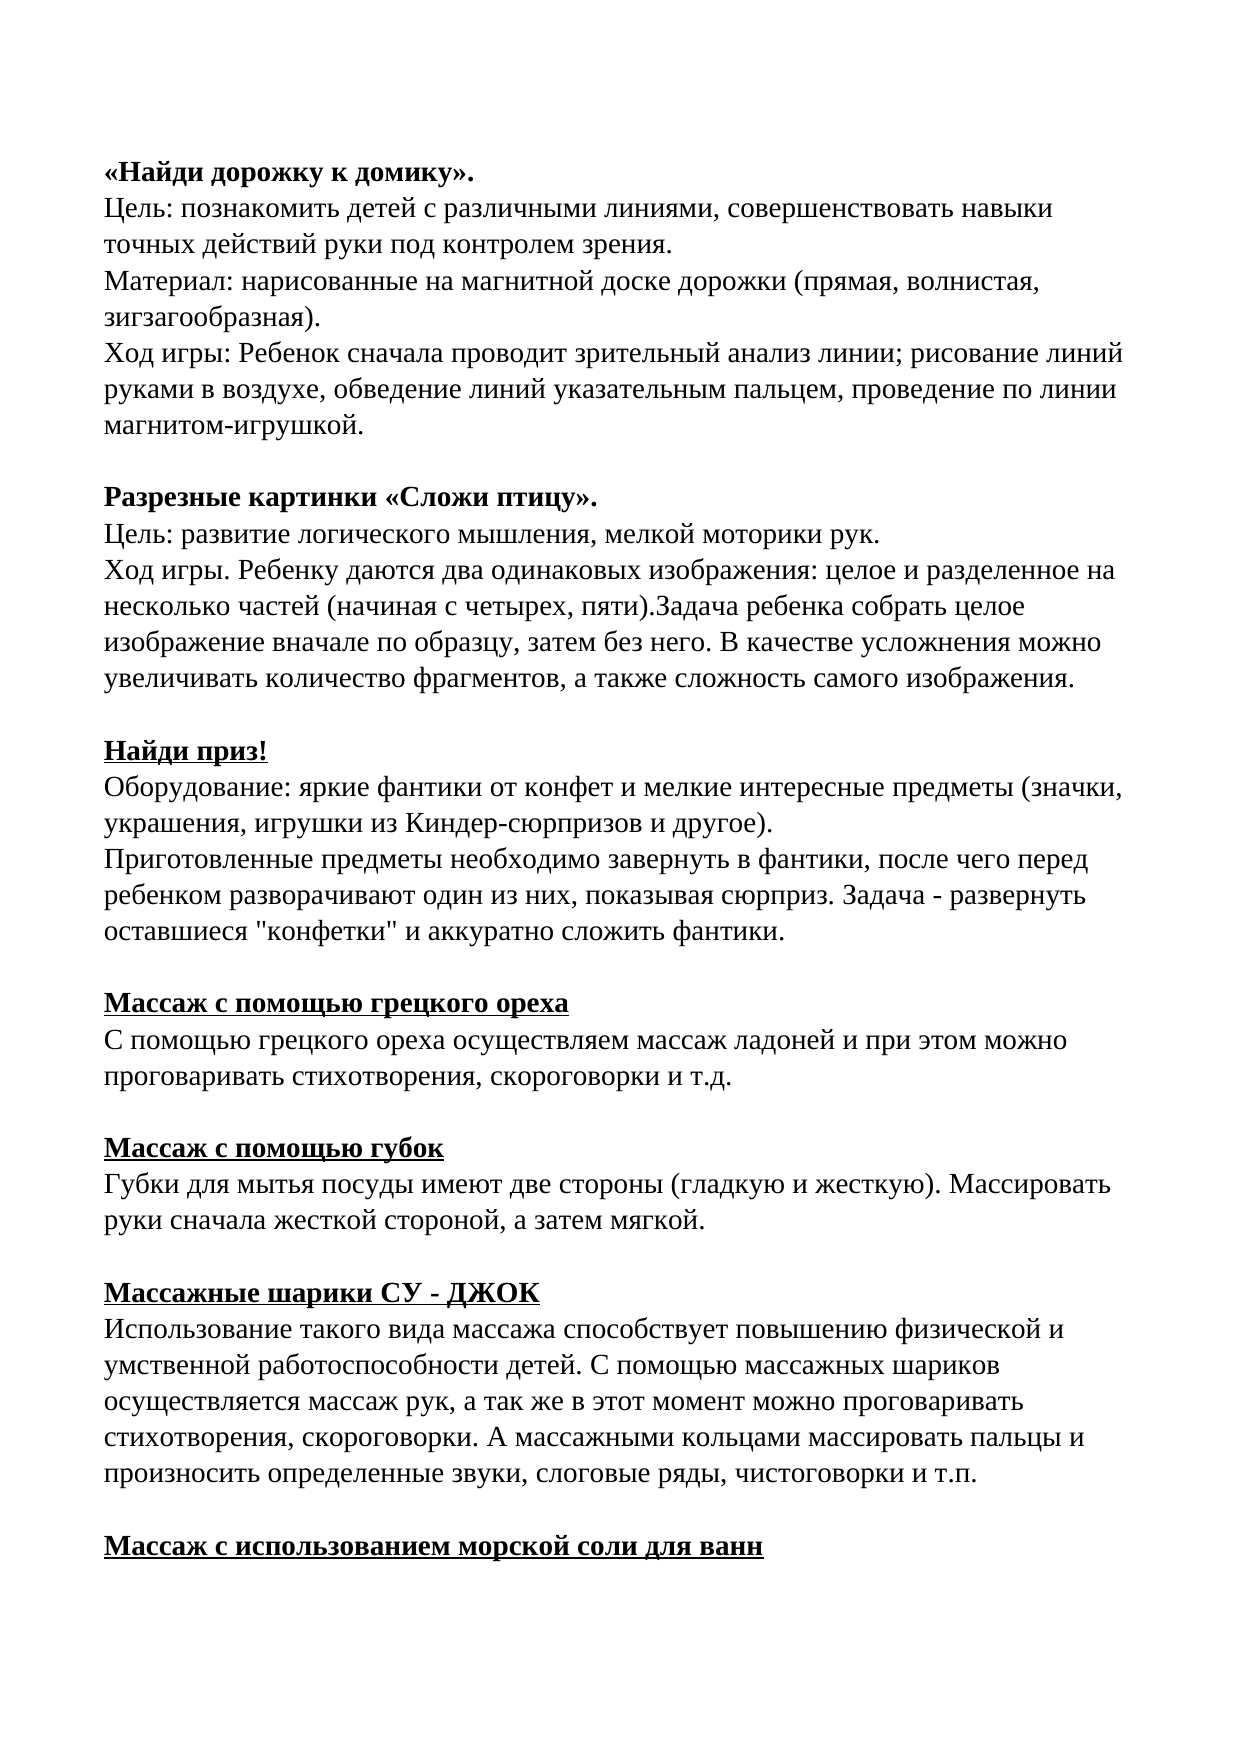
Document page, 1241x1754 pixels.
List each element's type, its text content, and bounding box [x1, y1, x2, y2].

text Разрезные картинки «Сложи птицу». [103, 479, 1137, 513]
text Использование такого вида массажа способствует повышению физической и умственной работоспособности детей. С помощью массажных шариков осуществляется массаж рук, а так же в этот момент можно проговаривать стихотворения, скороговорки. А массажными кольцами массировать пальцы и произносить определенные звуки, слоговые ряды, чистоговорки и т.п. [103, 1311, 1137, 1489]
text С помощью грецкого ореха осуществляем массаж ладоней и при этом можно проговаривать стихотворения, скороговорки и т.д. [103, 1022, 1137, 1091]
text Оборудование: яркие фантики от конфет и мелкие интересные предметы (значки, украшения, игрушки из Киндер-сюрпризов и другое). [103, 769, 1137, 838]
text «Найди дорожку к домику». [103, 154, 1137, 188]
text Цель: развитие логического мышления, мелкой моторики рук. [103, 516, 1137, 549]
text Массаж с использованием морской соли для ванн [103, 1528, 1137, 1561]
text Цель: познакомить детей с различными линиями, совершенствовать навыки точных действий руки под контролем зрения. [103, 190, 1137, 260]
text Приготовленные предметы необходимо завернуть в фантики, после чего перед ребенком разворачивают один из них, показывая сюрприз. Задача - развернуть оставшиеся "конфетки" и аккуратно сложить фантики. [103, 841, 1137, 947]
text Материал: нарисованные на магнитной доске дорожки (прямая, волнистая, зигзагообразная). [103, 263, 1137, 332]
text Массаж с помощью губок [103, 1130, 1137, 1164]
text Массажные шарики СУ - ДЖОК [103, 1275, 1137, 1308]
text Ход игры. Ребенку даются два одинаковых изображения: целое и разделенное на несколько частей (начиная с четырех, пяти).Задача ребенка собрать целое изображение вначале по образцу, затем без него. В качестве усложнения можно увеличивать количество фрагментов, а также сложность самого изображения. [103, 552, 1137, 694]
text Массаж с помощью грецкого ореха [103, 986, 1137, 1019]
text Ход игры: Ребенок сначала проводит зрительный анализ линии; рисование линий руками в воздухе, обведение линий указательным пальцем, проведение по линии магнитом-игрушкой. [103, 335, 1137, 441]
text Найди приз! [103, 733, 1137, 766]
text Губки для мытья посуды имеют две стороны (гладкую и жесткую). Массировать руки сначала жесткой стороной, а затем мягкой. [103, 1166, 1137, 1236]
